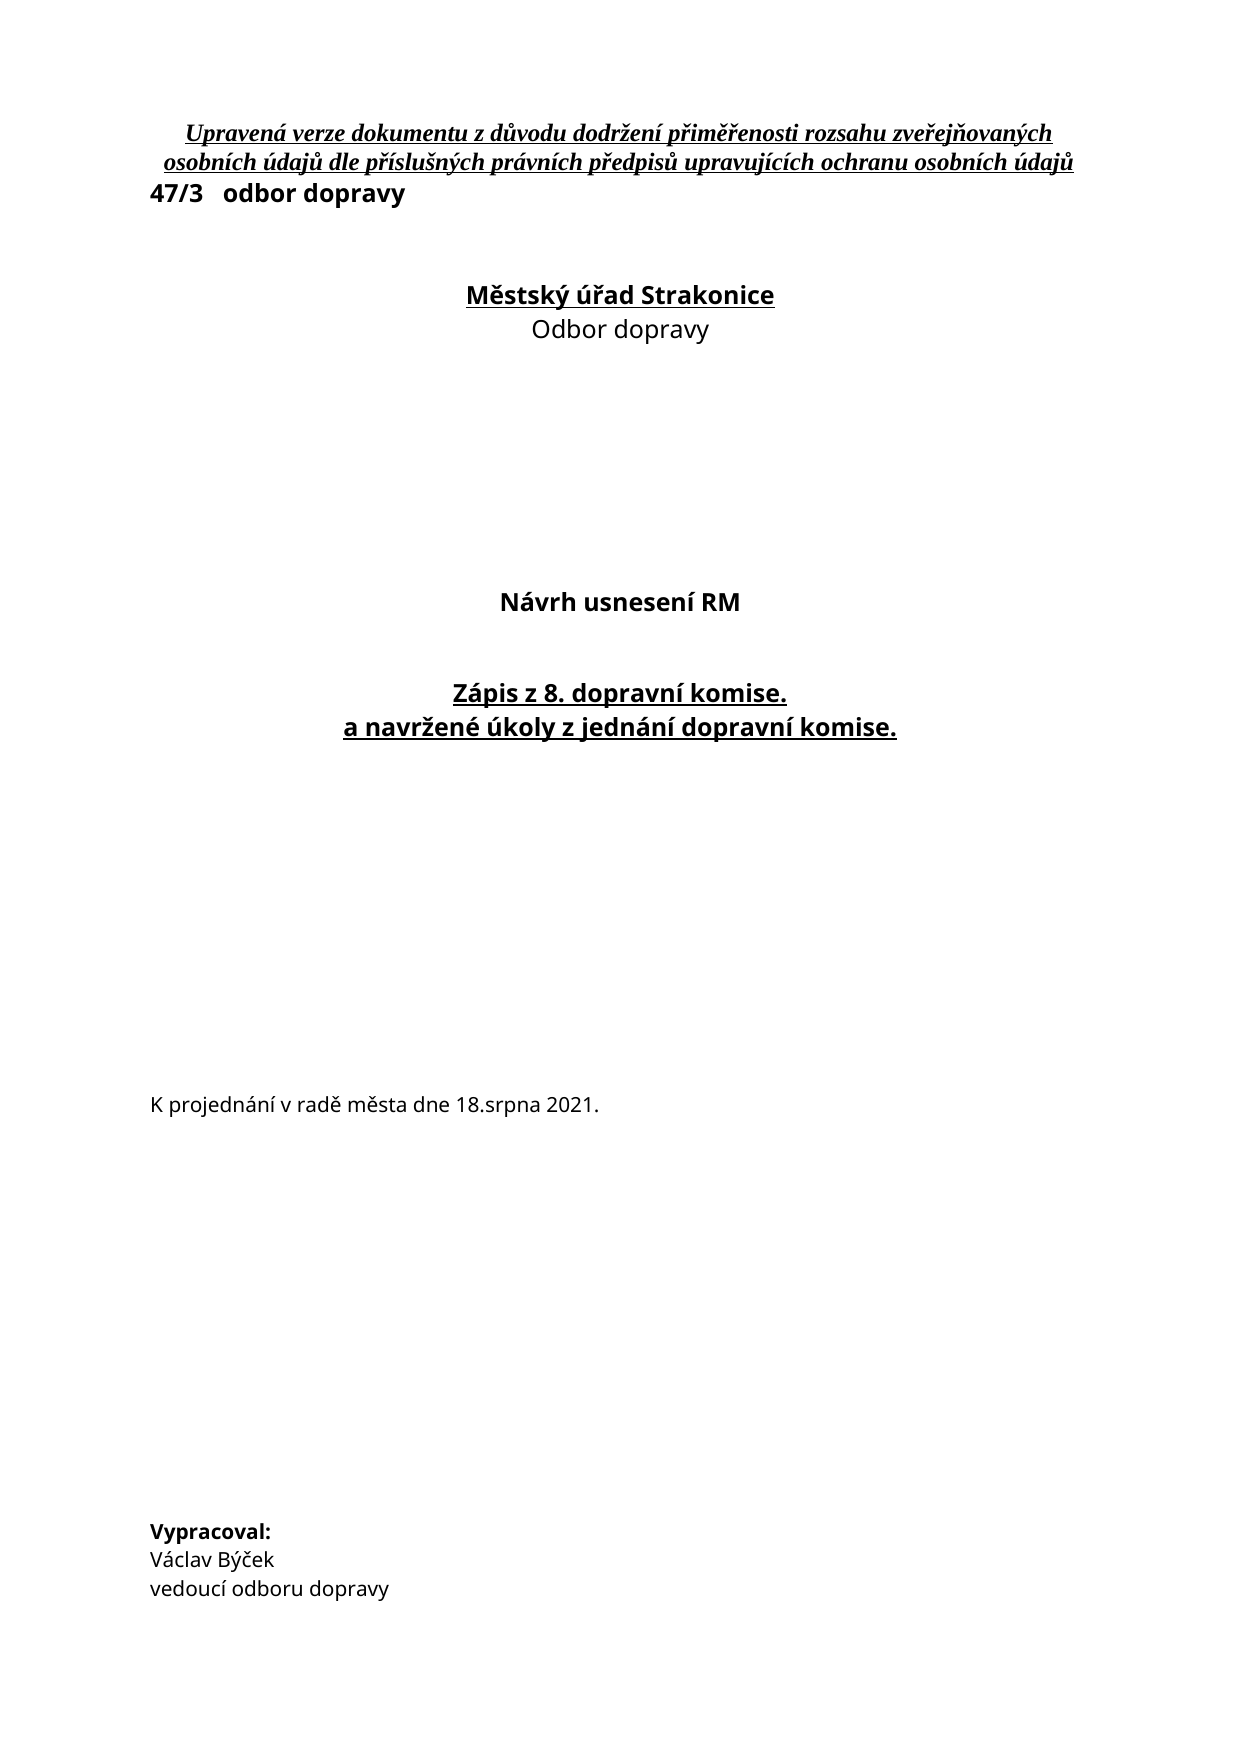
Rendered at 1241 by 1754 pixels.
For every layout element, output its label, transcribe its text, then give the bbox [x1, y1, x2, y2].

text Václav Býček [150, 1545, 1090, 1574]
text Upravená verze dokumentu z důvodu dodržení přiměřenosti rozsahu zveřejňovaných osobních údajů dle příslušných právních předpisů upravujících ochranu osobních údajů [150, 118, 1090, 176]
text Vypracoval: [150, 1517, 1090, 1545]
text Městský úřad Strakonice [150, 278, 1090, 312]
text Zápis z 8. dopravní komise. [150, 675, 1090, 709]
text a navržené úkoly z jednání dopravní komise. [150, 709, 1090, 743]
text Návrh usnesení RM [150, 584, 1090, 618]
text K projednání v radě města dne 18.srpna 2021. [150, 1090, 1090, 1119]
subtitle 47/3 odbor dopravy [150, 176, 1090, 210]
text Odbor dopravy [150, 312, 1090, 346]
text vedoucí odboru dopravy [150, 1574, 1090, 1602]
